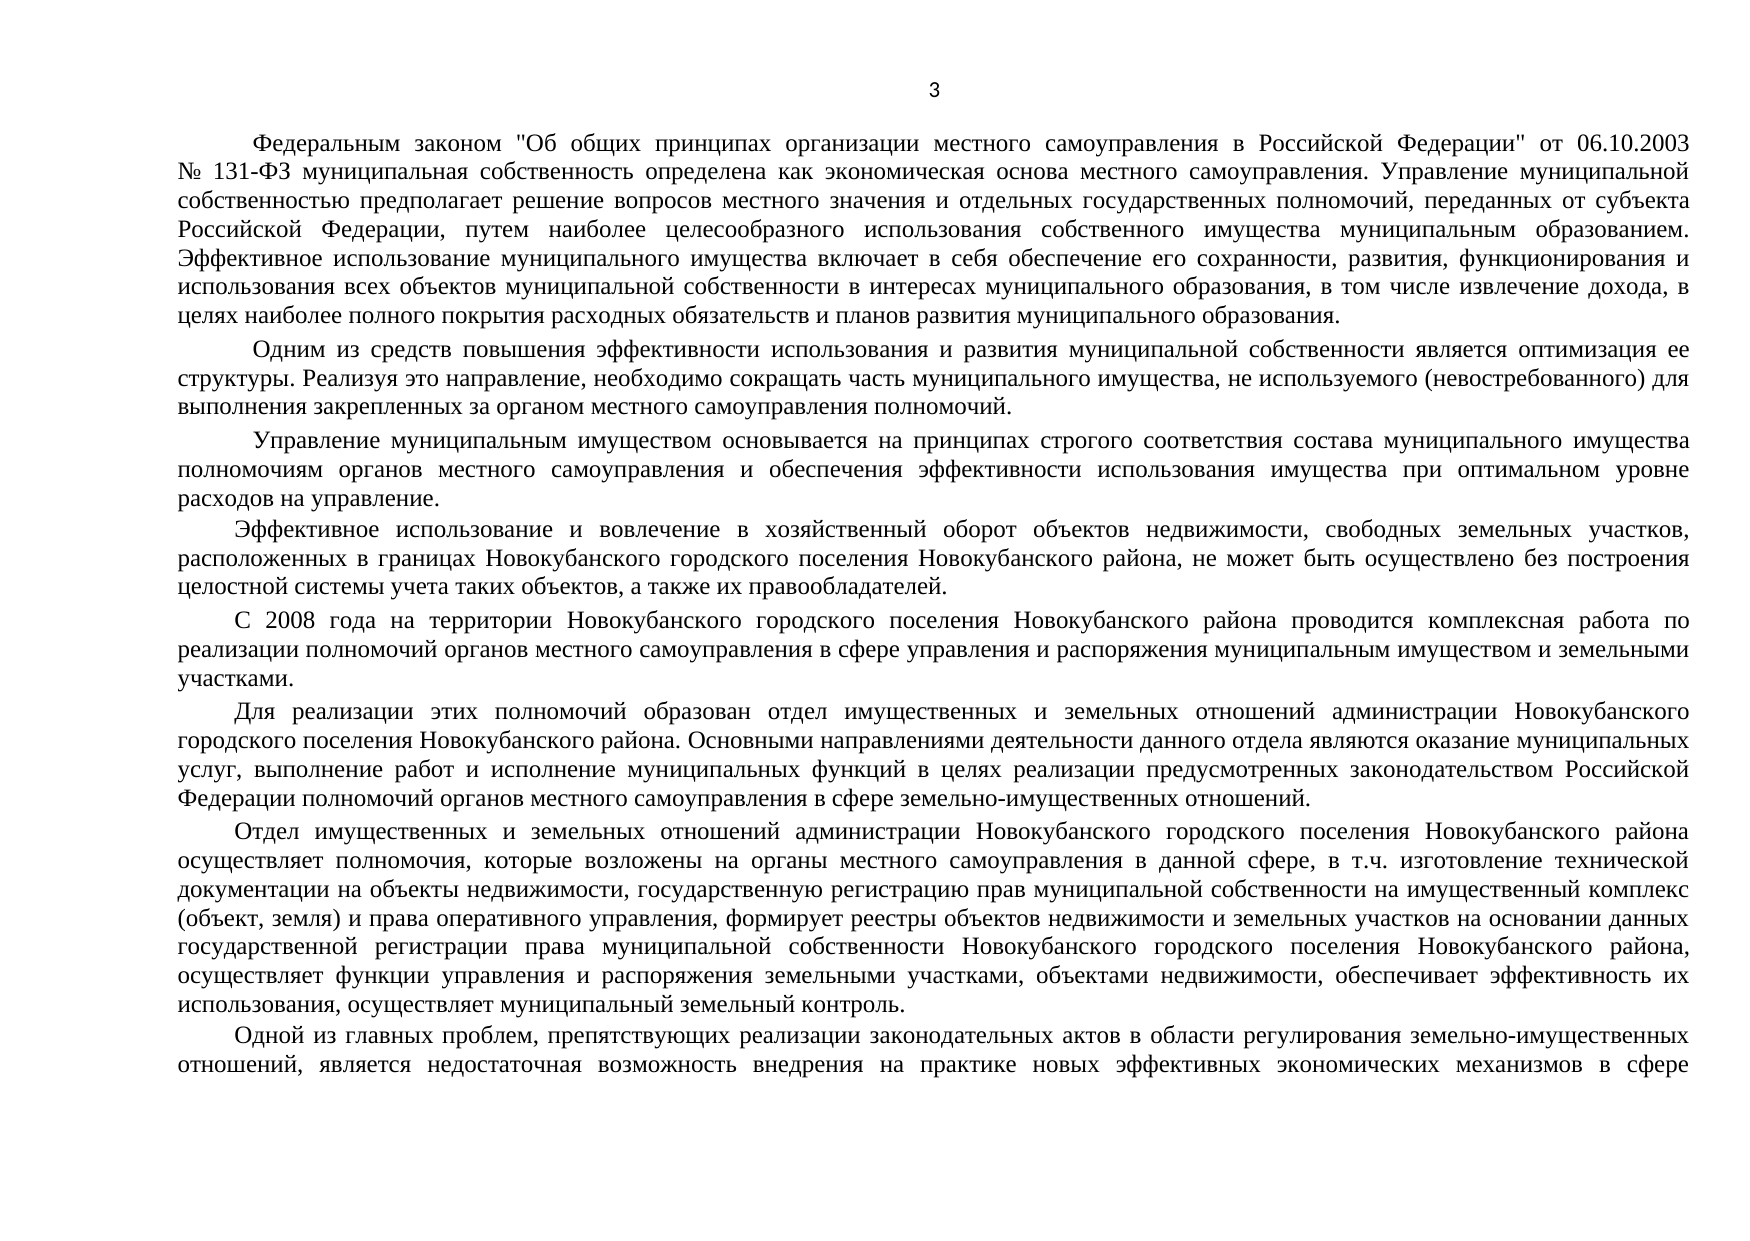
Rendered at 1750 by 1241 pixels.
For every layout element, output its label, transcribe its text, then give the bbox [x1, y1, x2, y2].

text Отдел имущественных и земельных отношений администрации Новокубанского городского поселения Новокубанского района осуществляет полномочия, которые возложены на органы местного самоуправления в данной сфере, в т.ч. изготовление технической документации на объекты недвижимости, государственную регистрацию прав муниципальной собственности на имущественный комплекс (объект, земля) и права оперативного управления, формирует реестры объектов недвижимости и земельных участков на основании данных государственной регистрации права муниципальной собственности Новокубанского городского поселения Новокубанского района, осуществляет функции управления и распоряжения земельными участками, объектами недвижимости, обеспечивает эффективность их использования, осуществляет муниципальный земельный контроль. [177, 816, 1691, 1018]
text Для реализации этих полномочий образован отдел имущественных и земельных отношений администрации Новокубанского городского поселения Новокубанского района. Основными направлениями деятельности данного отдела являются оказание муниципальных услуг, выполнение работ и исполнение муниципальных функций в целях реализации предусмотренных законодательством Российской Федерации полномочий органов местного самоуправления в сфере земельно-имущественных отношений. [177, 696, 1691, 811]
text Федеральным законом "Об общих принципах организации местного самоуправления в Российской Федерации" от 06.10.2003 № 131-ФЗ муниципальная собственность определена как экономическая основа местного самоуправления. Управление муниципальной собственностью предполагает решение вопросов местного значения и отдельных государственных полномочий, переданных от субъекта Российской Федерации, путем наиболее целесообразного использования собственного имущества муниципальным образованием. Эффективное использование муниципального имущества включает в себя обеспечение его сохранности, развития, функционирования и использования всех объектов муниципальной собственности в интересах муниципального образования, в том числе извлечение дохода, в целях наиболее полного покрытия расходных обязательств и планов развития муниципального образования. [177, 128, 1691, 329]
text Управление муниципальным имуществом основывается на принципах строгого соответствия состава муниципального имущества полномочиям органов местного самоуправления и обеспечения эффективности использования имущества при оптимальном уровне расходов на управление. [177, 425, 1691, 511]
text Эффективное использование и вовлечение в хозяйственный оборот объектов недвижимости, свободных земельных участков, расположенных в границах Новокубанского городского поселения Новокубанского района, не может быть осуществлено без построения целостной системы учета таких объектов, а также их правообладателей. [177, 514, 1691, 600]
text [177, 1020, 1691, 1078]
text Одним из средств повышения эффективности использования и развития муниципальной собственности является оптимизация ее структуры. Реализуя это направление, необходимо сокращать часть муниципального имущества, не используемого (невостребованного) для выполнения закрепленных за органом местного самоуправления полномочий. [177, 334, 1691, 420]
text С 2008 года на территории Новокубанского городского поселения Новокубанского района проводится комплексная работа по реализации полномочий органов местного самоуправления в сфере управления и распоряжения муниципальным имуществом и земельными участками. [177, 605, 1691, 691]
